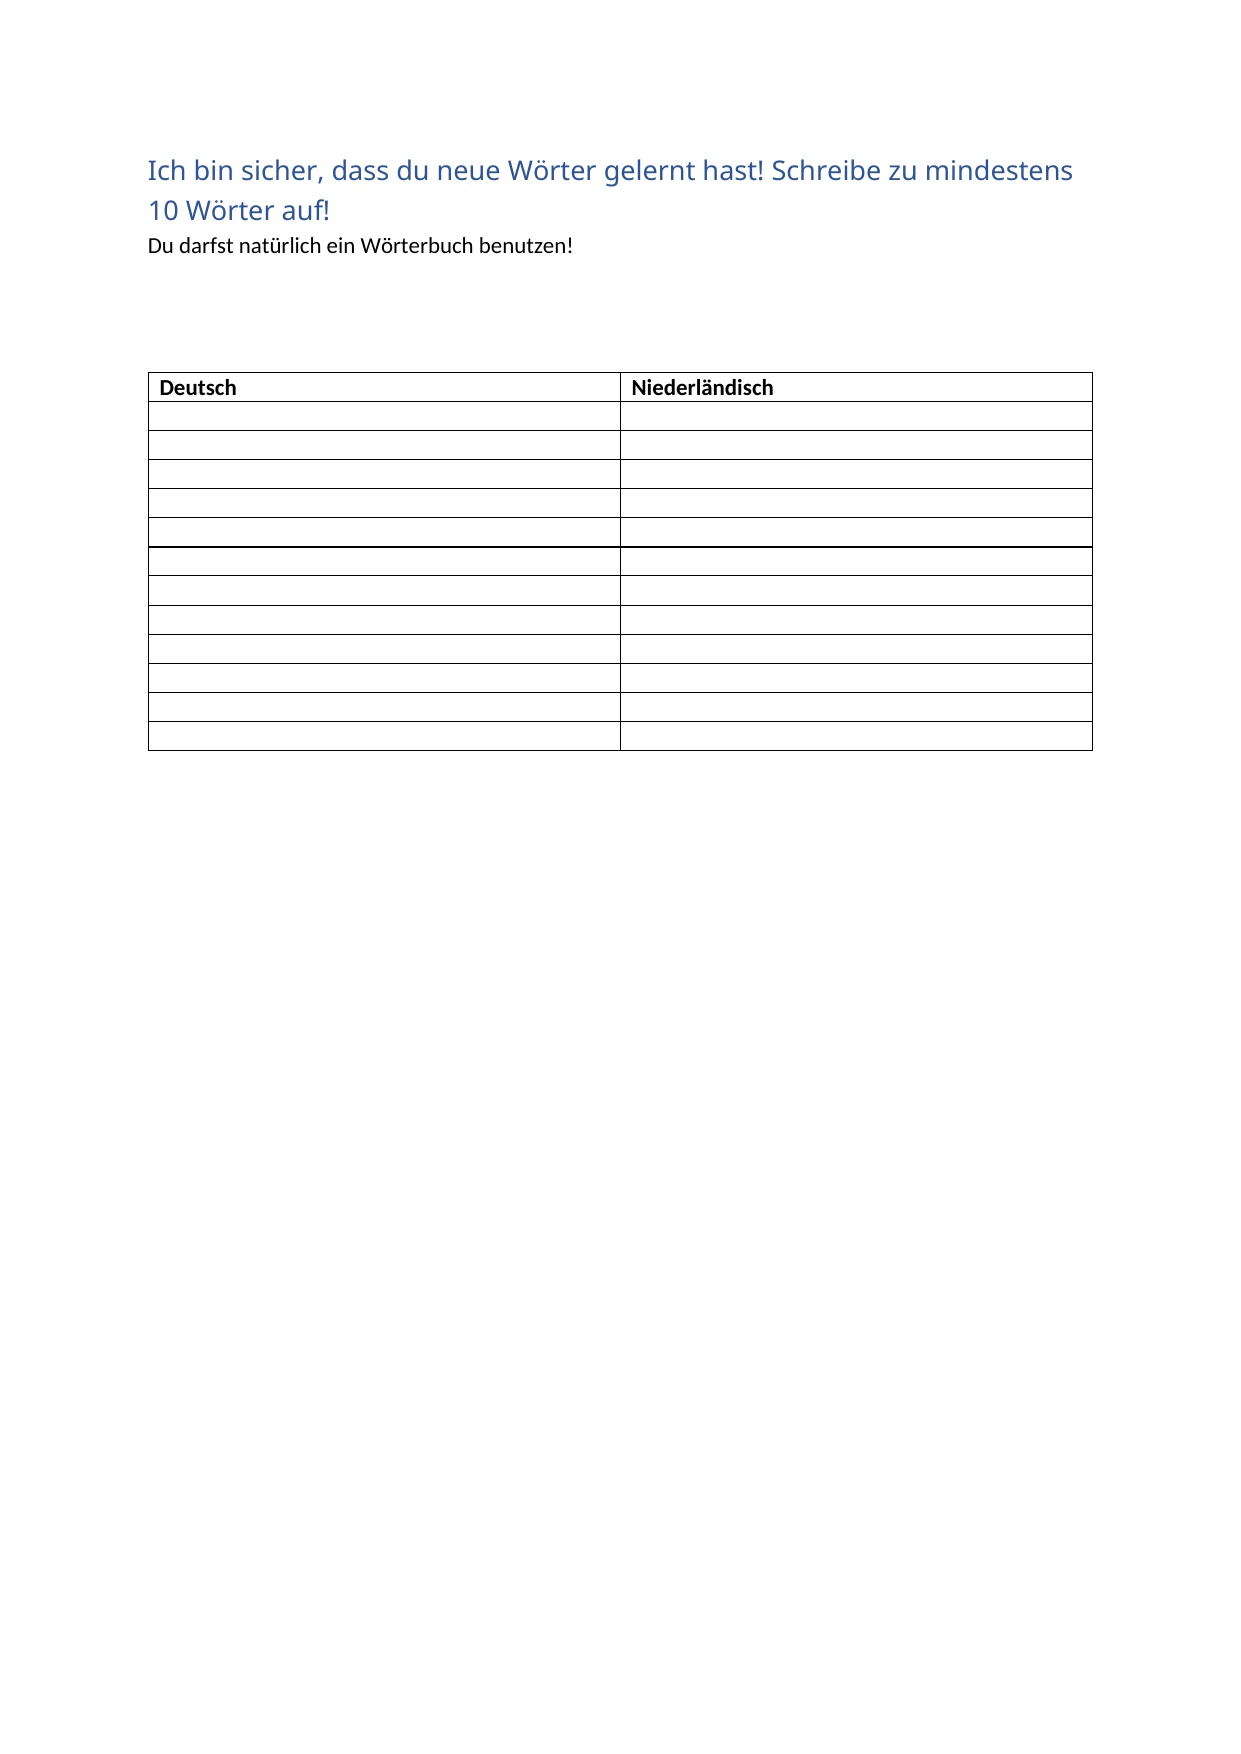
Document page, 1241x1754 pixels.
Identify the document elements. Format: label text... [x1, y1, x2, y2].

table_cell [621, 722, 1092, 750]
table_cell [621, 635, 1092, 663]
table_cell [621, 460, 1092, 488]
table_cell [149, 548, 620, 575]
table_cell [621, 606, 1092, 633]
table_cell [621, 693, 1092, 721]
table_cell [149, 402, 620, 430]
table_cell [621, 664, 1092, 692]
table_header Niederländisch [621, 373, 1092, 401]
table_cell [149, 635, 620, 663]
table_cell [149, 460, 620, 488]
text Du darfst natürlich ein Wörterbuch benutzen! [148, 231, 1093, 259]
table_cell [621, 576, 1092, 604]
table_cell [149, 693, 620, 721]
table_cell [621, 518, 1092, 546]
table_cell [621, 402, 1092, 430]
table_cell [149, 431, 620, 459]
table_cell [149, 664, 620, 692]
table_cell [149, 576, 620, 604]
subtitle Ich bin sicher, dass du neue Wörter gelernt hast! Schreibe zu mindestens 10 Wörter auf! [148, 152, 1093, 228]
table_cell [149, 489, 620, 517]
table_header Deutsch [149, 373, 620, 401]
table_cell [149, 518, 620, 546]
table_cell [621, 489, 1092, 517]
table_cell [149, 606, 620, 633]
table_cell [621, 431, 1092, 459]
table_cell [149, 722, 620, 750]
table_cell [621, 548, 1092, 575]
